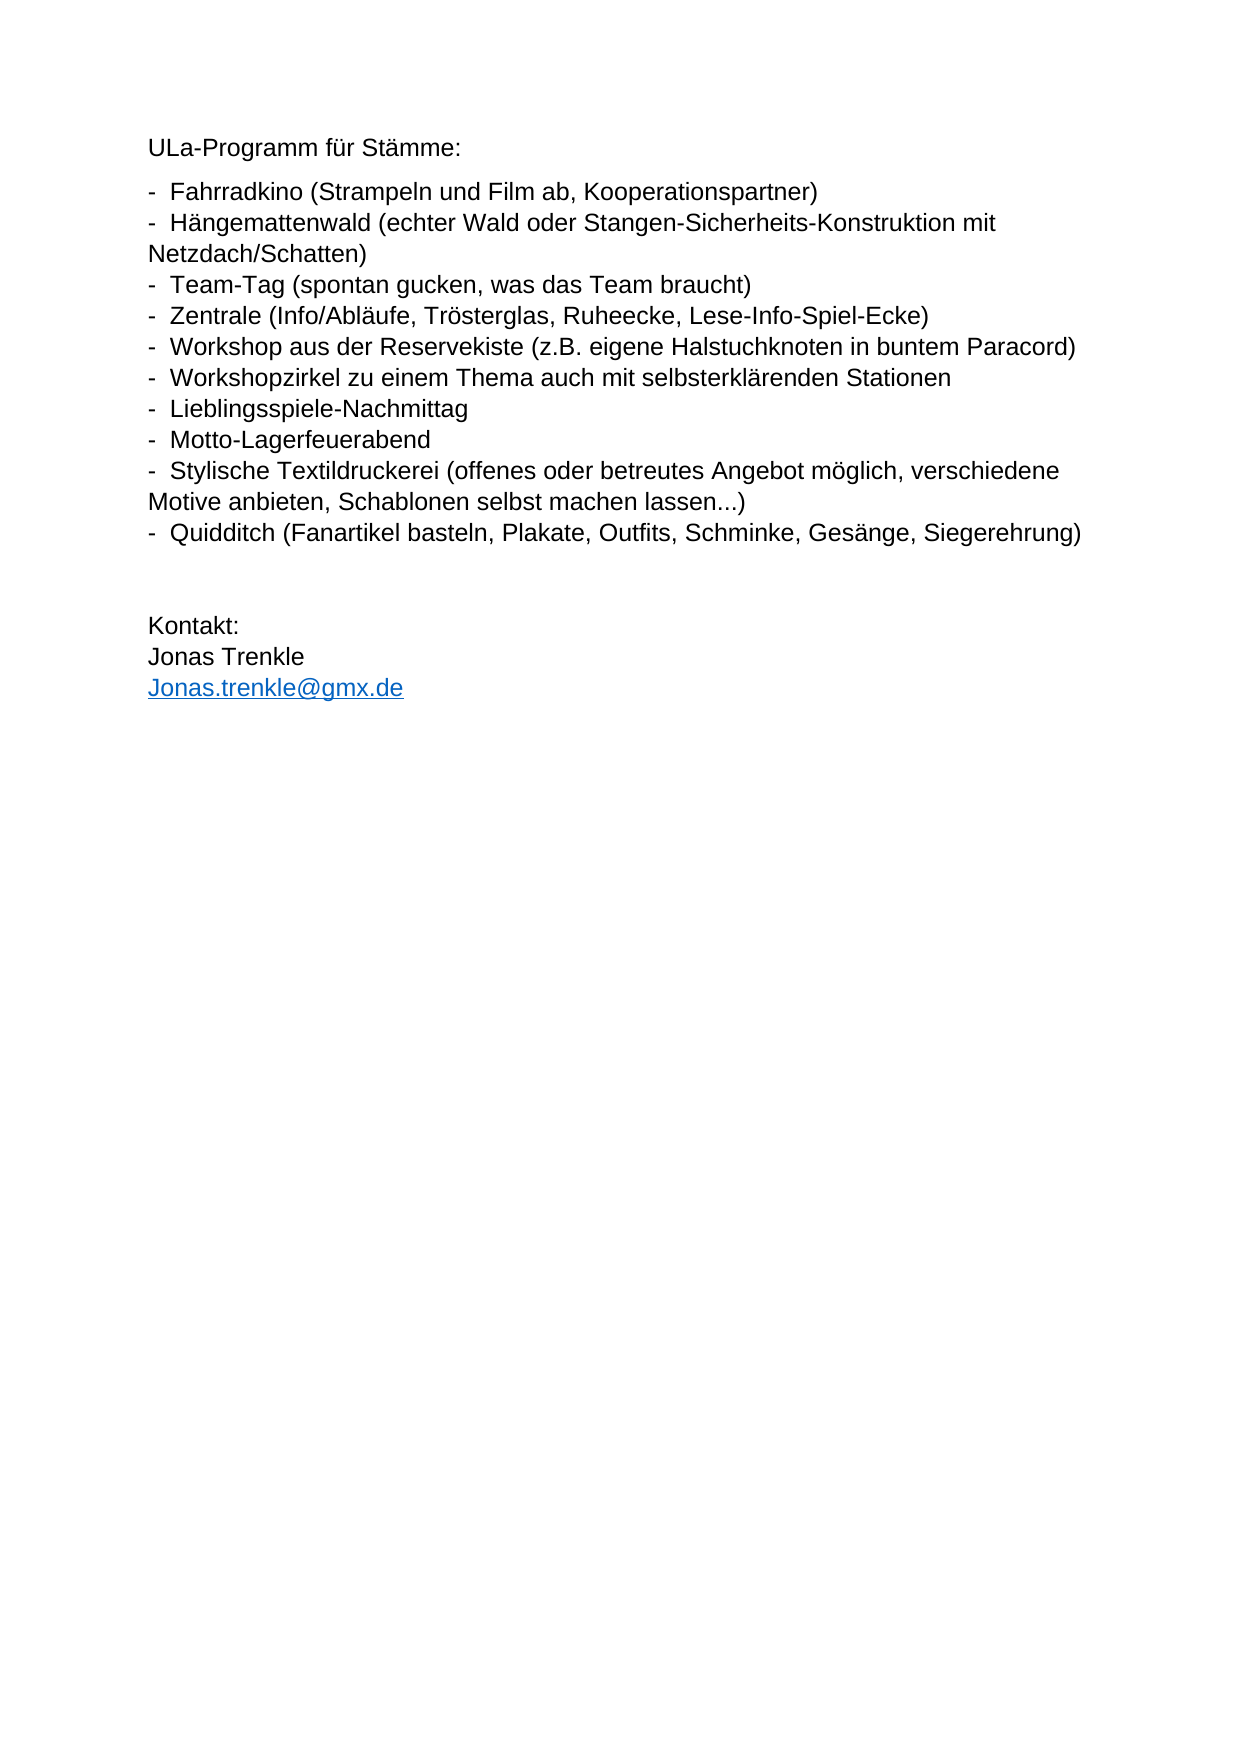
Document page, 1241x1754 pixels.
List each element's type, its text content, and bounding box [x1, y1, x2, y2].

text - Hängemattenwald (echter Wald oder Stangen-Sicherheits-Konstruktion mit Netzdach/Schatten) [148, 207, 1093, 267]
text Jonas.trenkle@gmx.de [148, 673, 1093, 702]
text Jonas Trenkle [148, 642, 1093, 671]
text - Team-Tag (spontan gucken, was das Team braucht) [148, 269, 1093, 298]
text - Workshopzirkel zu einem Thema auch mit selbsterklärenden Stationen [148, 363, 1093, 391]
text - Quidditch (Fanartikel basteln, Plakate, Outfits, Schminke, Gesänge, Siegerehrung) [148, 518, 1093, 547]
text - Motto-Lagerfeuerabend [148, 425, 1093, 453]
text - Stylische Textildruckerei (offenes oder betreutes Angebot möglich, verschiedene Motive anbieten, Schablonen selbst machen lassen...) [148, 456, 1093, 516]
text - Fahrradkino (Strampeln und Film ab, Kooperationspartner) [148, 176, 1093, 205]
text Kontakt: [148, 611, 1093, 640]
text ULa-Programm für Stämme: [148, 133, 1093, 162]
text - Lieblingsspiele-Nachmittag [148, 394, 1093, 422]
text - Zentrale (Info/Abläufe, Trösterglas, Ruheecke, Lese-Info-Spiel-Ecke) [148, 301, 1093, 329]
text - Workshop aus der Reservekiste (z.B. eigene Halstuchknoten in buntem Paracord) [148, 332, 1093, 360]
